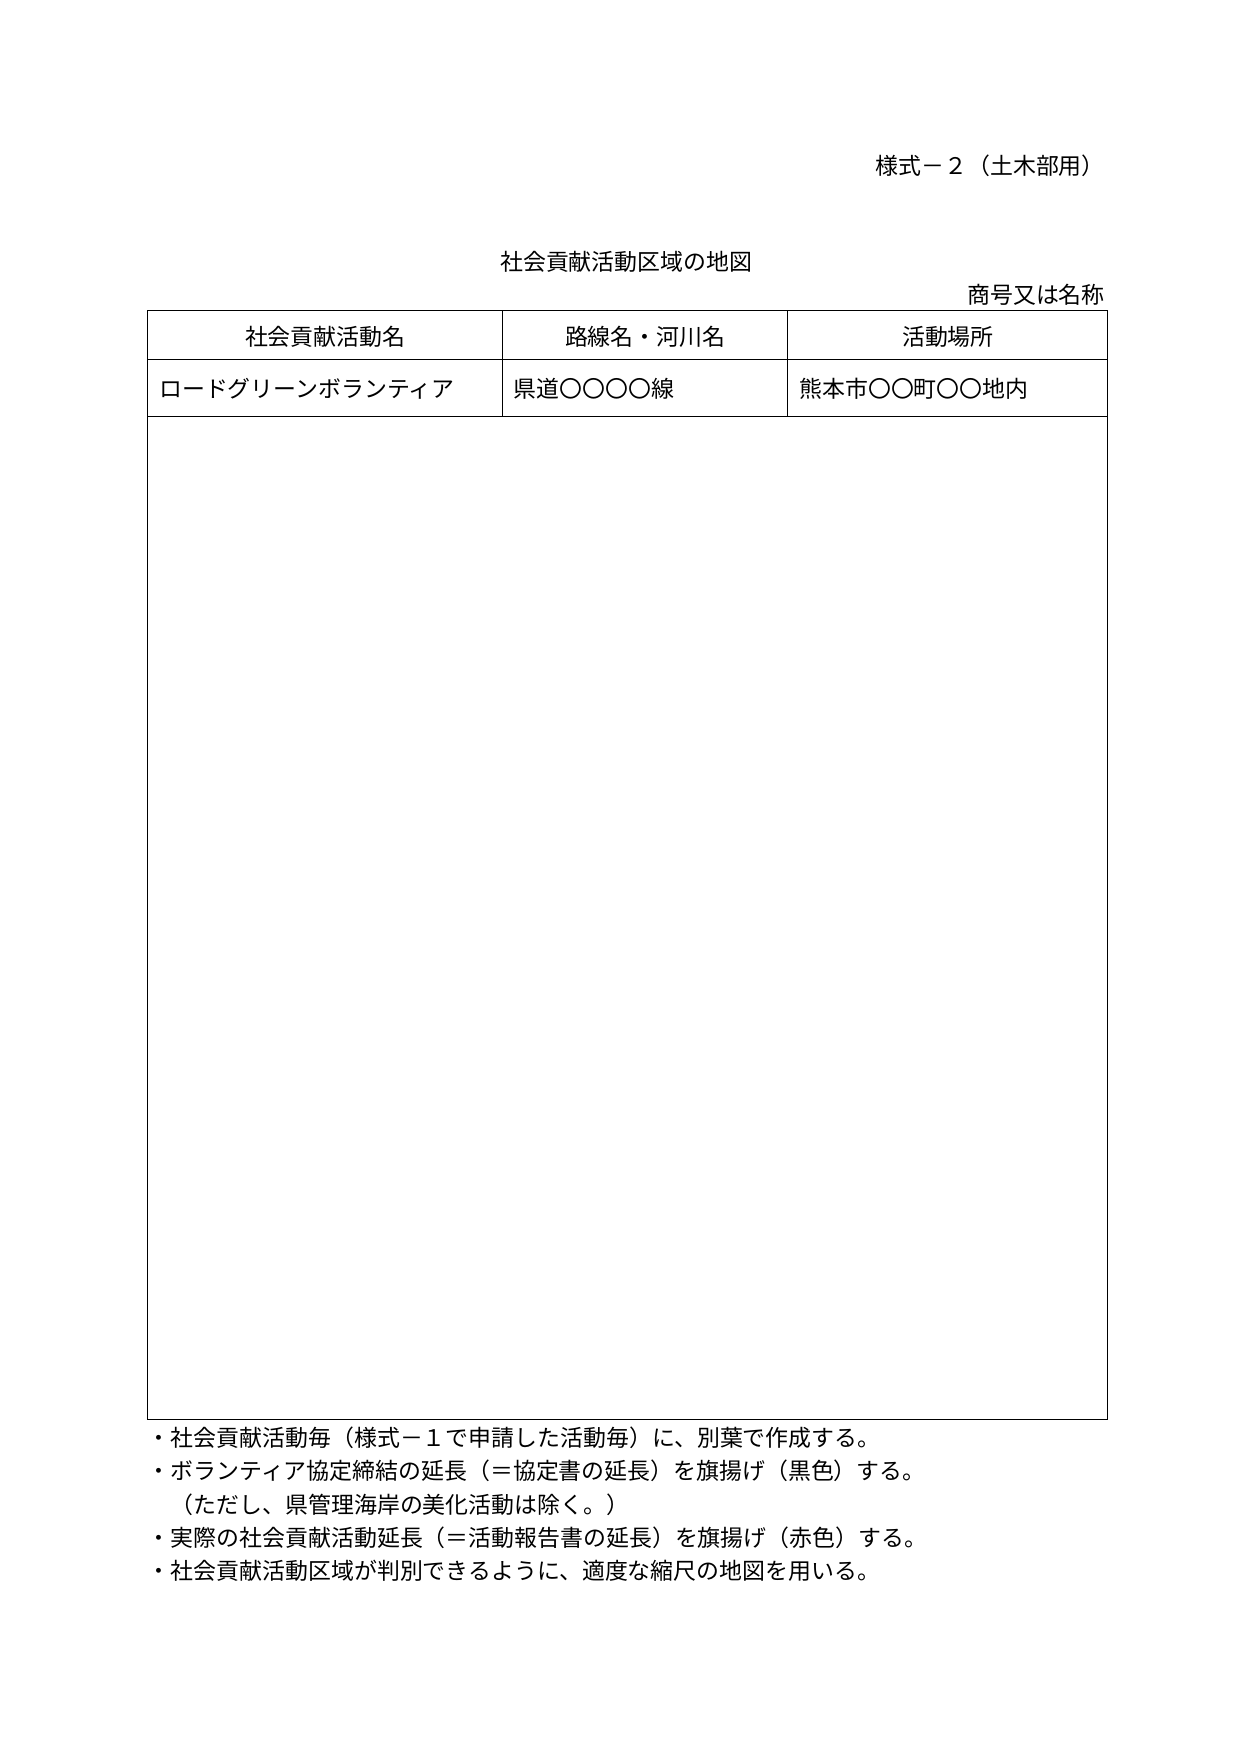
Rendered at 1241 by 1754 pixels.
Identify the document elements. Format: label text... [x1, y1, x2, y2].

text ・社会貢献活動毎（様式－１で申請した活動毎）に、別葉で作成する。 [148, 1420, 1104, 1453]
text ・実際の社会貢献活動延長（＝活動報告書の延長）を旗揚げ（赤色）する。 [148, 1520, 1104, 1553]
text 社会貢献活動区域の地図 [148, 243, 1104, 277]
table_header 路線名・河川名 [503, 311, 787, 359]
text 商号又は名称 [148, 277, 1104, 310]
table_cell 県道〇〇〇〇線 [503, 360, 787, 416]
table_cell ロードグリーンボランティア [148, 360, 502, 416]
text ・社会貢献活動区域が判別できるように、適度な縮尺の地図を用いる。 [148, 1553, 1104, 1586]
table_header 社会貢献活動名 [148, 311, 502, 359]
text ・ボランティア協定締結の延長（＝協定書の延長）を旗揚げ（黒色）する。 [148, 1453, 1104, 1486]
table_header 活動場所 [788, 311, 1107, 359]
table_cell 熊本市〇〇町〇〇地内 [788, 360, 1107, 416]
text 様式－２（土木部用） [148, 148, 1104, 181]
text （ただし、県管理海岸の美化活動は除く。） [148, 1486, 1104, 1520]
table_cell [148, 417, 1107, 1419]
